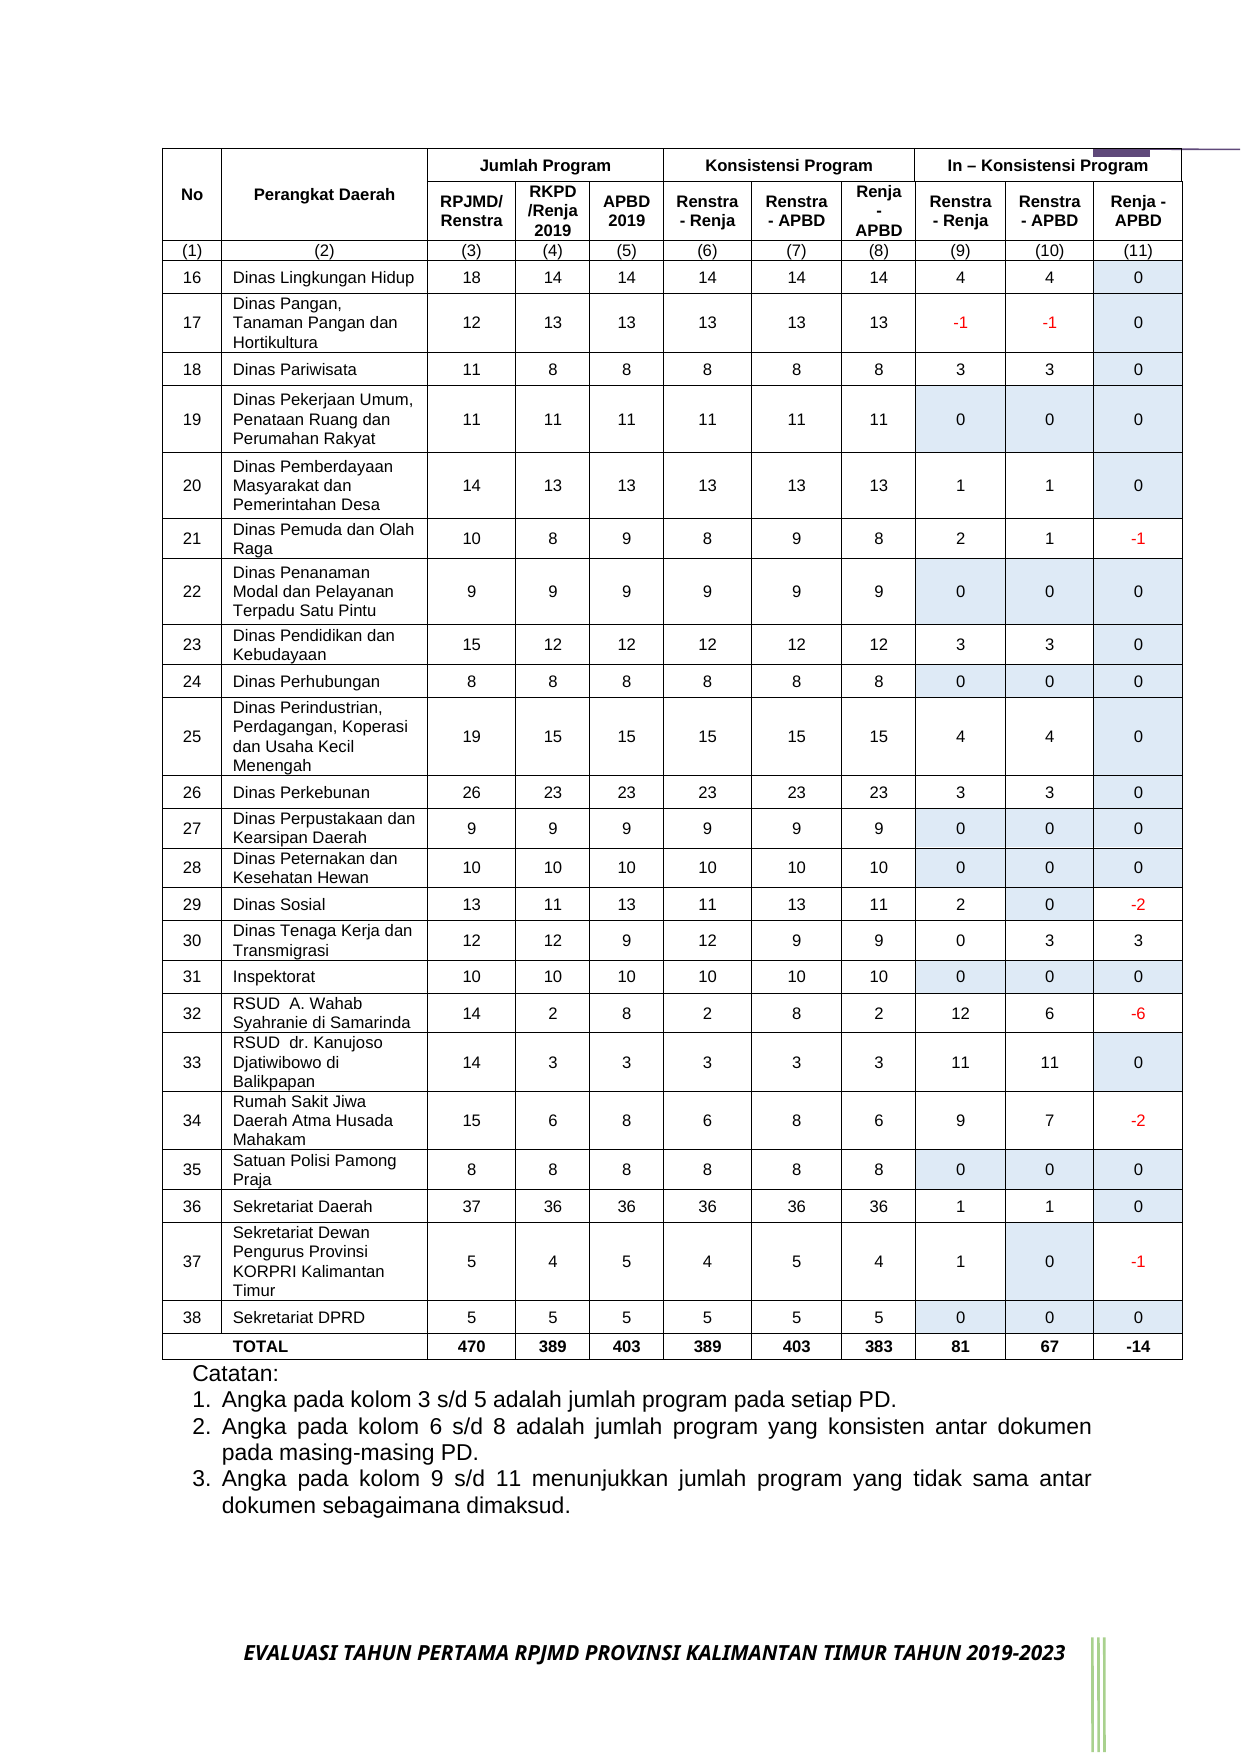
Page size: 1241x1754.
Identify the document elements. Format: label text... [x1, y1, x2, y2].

table_cell 0 [1006, 888, 1093, 920]
table_cell 10 [516, 961, 589, 993]
text Catatan: [192, 1360, 1092, 1386]
table_cell 383 [842, 1334, 915, 1359]
table_cell APBD 2019 [590, 182, 663, 239]
table_cell Dinas Pekerjaan Umum, Penataan Ruang dan Perumahan Rakyat [222, 386, 427, 452]
table_cell 0 [1094, 1033, 1182, 1091]
table_cell 11 [590, 386, 663, 452]
table_cell 23 [664, 776, 751, 808]
table_cell 5 [842, 1301, 915, 1333]
table_cell 36 [842, 1190, 915, 1222]
table_cell 13 [664, 453, 751, 518]
table_cell (7) [752, 241, 841, 260]
table_cell 9 [516, 809, 589, 847]
table_cell 11 [916, 1033, 1005, 1091]
table_cell 22 [163, 559, 221, 624]
table_cell 11 [428, 353, 515, 385]
table_cell Dinas Pendidikan dan Kebudayaan [222, 625, 427, 664]
table_cell 4 [1006, 698, 1093, 775]
table_header Jumlah Program [428, 149, 663, 181]
table_cell 0 [1094, 294, 1182, 352]
table_cell Sekretariat DPRD [222, 1301, 427, 1333]
table_cell 18 [163, 353, 221, 385]
table_cell 2 [664, 994, 751, 1032]
table_cell 14 [752, 261, 841, 293]
table_cell 0 [1006, 1223, 1093, 1300]
table_cell 0 [1006, 1150, 1093, 1189]
table_cell 10 [428, 849, 515, 887]
table_cell 8 [752, 353, 841, 385]
table_cell 5 [664, 1301, 751, 1333]
table_cell 0 [1094, 698, 1182, 775]
table_cell 8 [752, 1150, 841, 1189]
table_cell 13 [752, 453, 841, 518]
table_cell 2 [842, 994, 915, 1032]
table_cell 23 [516, 776, 589, 808]
table_cell 8 [428, 1150, 515, 1189]
table_cell 7 [1006, 1092, 1093, 1149]
table_cell RSUD dr. Kanujoso Djatiwibowo di Balikpapan [222, 1033, 427, 1091]
table_cell Dinas Perpustakaan dan Kearsipan Daerah [222, 809, 427, 847]
table_cell 9 [428, 559, 515, 624]
table_cell Renja - APBD [842, 182, 915, 239]
table_cell 0 [1094, 1150, 1182, 1189]
table_cell 8 [516, 519, 589, 558]
table_cell 5 [516, 1301, 589, 1333]
table_cell 9 [590, 519, 663, 558]
table_cell 20 [163, 453, 221, 518]
table_cell 3 [664, 1033, 751, 1091]
table_cell 12 [516, 921, 589, 959]
table_header In – Konsistensi Program [915, 149, 1181, 181]
table_cell 6 [664, 1092, 751, 1149]
table_cell 3 [1006, 776, 1093, 808]
table_cell Dinas Perkebunan [222, 776, 427, 808]
table_header Perangkat Daerah [222, 149, 427, 239]
table_cell Sekretariat Dewan Pengurus Provinsi KORPRI Kalimantan Timur [222, 1223, 427, 1300]
table_cell 13 [590, 888, 663, 920]
table_cell 11 [516, 888, 589, 920]
table_cell RKPD/Renja 2019 [516, 182, 589, 239]
table_cell 67 [1006, 1334, 1093, 1359]
table_cell -6 [1094, 994, 1182, 1032]
table_cell -1 [1094, 1223, 1182, 1300]
table_cell 17 [163, 294, 221, 352]
table_cell 15 [590, 698, 663, 775]
table_cell Dinas Pangan, Tanaman Pangan dan Hortikultura [222, 294, 427, 352]
table_cell 15 [428, 625, 515, 664]
table_cell (3) [428, 241, 515, 260]
table_cell 8 [664, 665, 751, 697]
table_cell 9 [590, 809, 663, 847]
table_cell 23 [590, 776, 663, 808]
table_cell Renstra - APBD [1006, 182, 1093, 239]
list Angka pada kolom 3 s/d 5 adalah jumlah program pada setiap PD. [192, 1386, 1092, 1413]
table_cell 9 [842, 559, 915, 624]
table_cell 10 [842, 849, 915, 887]
table_cell 15 [752, 698, 841, 775]
table_cell 1 [916, 1190, 1005, 1222]
table_cell (9) [916, 241, 1005, 260]
table_cell -1 [916, 294, 1005, 352]
table_cell Dinas Perhubungan [222, 665, 427, 697]
table_cell 10 [842, 961, 915, 993]
table_cell 11 [842, 888, 915, 920]
table_cell 12 [428, 921, 515, 959]
table_cell 26 [163, 776, 221, 808]
table_cell 11 [516, 386, 589, 452]
table_cell 12 [428, 294, 515, 352]
table_cell 5 [752, 1223, 841, 1300]
table_cell 18 [428, 261, 515, 293]
table_cell 1 [916, 1223, 1005, 1300]
table_cell 0 [916, 665, 1005, 697]
table_cell 23 [163, 625, 221, 664]
table_cell -14 [1094, 1334, 1182, 1359]
table_cell 9 [752, 921, 841, 959]
table_cell 15 [842, 698, 915, 775]
table_cell 14 [428, 1033, 515, 1091]
table_cell 10 [664, 961, 751, 993]
table_cell 0 [916, 1301, 1005, 1333]
table_cell [163, 1334, 221, 1359]
table_cell 389 [664, 1334, 751, 1359]
table_cell 27 [163, 809, 221, 847]
table_cell 4 [916, 698, 1005, 775]
table_cell 13 [516, 294, 589, 352]
table_cell 8 [590, 1150, 663, 1189]
table_header No [163, 149, 221, 239]
table_cell 0 [1094, 386, 1182, 452]
table_cell 0 [916, 961, 1005, 993]
table_cell (11) [1094, 241, 1182, 260]
table_cell 9 [590, 921, 663, 959]
table_cell 0 [1006, 386, 1093, 452]
table_cell 36 [664, 1190, 751, 1222]
table_cell 1 [1006, 1190, 1093, 1222]
table_cell 10 [590, 849, 663, 887]
table_cell 14 [516, 261, 589, 293]
table_cell 10 [428, 961, 515, 993]
table_cell (8) [842, 241, 915, 260]
table_cell 1 [1006, 453, 1093, 518]
table_cell 4 [842, 1223, 915, 1300]
table_cell 10 [590, 961, 663, 993]
table_cell 10 [752, 961, 841, 993]
table_cell 12 [916, 994, 1005, 1032]
table_cell 10 [752, 849, 841, 887]
table_cell 0 [916, 849, 1005, 887]
table_cell (2) [222, 241, 427, 260]
table_cell Dinas Perindustrian, Perdagangan, Koperasi dan Usaha Kecil Menengah [222, 698, 427, 775]
table_cell 12 [664, 921, 751, 959]
table_cell 13 [590, 294, 663, 352]
table_cell 3 [590, 1033, 663, 1091]
table_cell 0 [916, 921, 1005, 959]
table_cell Rumah Sakit Jiwa Daerah Atma Husada Mahakam [222, 1092, 427, 1149]
table_cell -1 [1094, 519, 1182, 558]
table_cell 470 [428, 1334, 515, 1359]
table_cell Satuan Polisi Pamong Praja [222, 1150, 427, 1189]
table_cell 403 [752, 1334, 841, 1359]
table_cell 3 [1006, 921, 1093, 959]
table_cell 9 [842, 921, 915, 959]
table_cell 19 [163, 386, 221, 452]
table_cell 21 [163, 519, 221, 558]
table_cell 13 [516, 453, 589, 518]
table_cell 10 [664, 849, 751, 887]
table_cell 32 [163, 994, 221, 1032]
table_cell 14 [590, 261, 663, 293]
table_cell 23 [842, 776, 915, 808]
table_cell (10) [1006, 241, 1093, 260]
table_cell 0 [916, 559, 1005, 624]
table_cell 8 [842, 353, 915, 385]
table_cell 4 [1006, 261, 1093, 293]
table_cell 36 [516, 1190, 589, 1222]
table_cell 9 [664, 809, 751, 847]
table_cell 1 [1006, 519, 1093, 558]
table_cell 0 [1094, 665, 1182, 697]
table_cell 389 [516, 1334, 589, 1359]
table_cell 8 [664, 353, 751, 385]
table_cell 8 [752, 994, 841, 1032]
table_cell 8 [516, 1150, 589, 1189]
table_cell Dinas Pemuda dan Olah Raga [222, 519, 427, 558]
table_cell 11 [664, 386, 751, 452]
table_cell RPJMD/ Renstra [428, 182, 515, 239]
table_cell 0 [1094, 353, 1182, 385]
table_cell 8 [590, 665, 663, 697]
table_cell 6 [842, 1092, 915, 1149]
table_cell 0 [916, 809, 1005, 847]
table_cell 11 [428, 386, 515, 452]
list Angka pada kolom 9 s/d 11 menunjukkan jumlah program yang tidak sama antar dokumen sebagaimana dimaksud. [192, 1465, 1092, 1518]
table_cell 14 [428, 994, 515, 1032]
table_cell 0 [1094, 809, 1182, 847]
table_cell Renja - APBD [1094, 182, 1182, 239]
table_cell 8 [842, 665, 915, 697]
table_cell 11 [842, 386, 915, 452]
table_cell 0 [1006, 559, 1093, 624]
table_cell 14 [428, 453, 515, 518]
table_cell 6 [1006, 994, 1093, 1032]
table_cell TOTAL [221, 1334, 427, 1359]
table_cell 0 [1006, 1301, 1093, 1333]
table_cell 8 [516, 353, 589, 385]
table_cell 12 [664, 625, 751, 664]
table_cell 0 [1094, 625, 1182, 664]
table_cell 9 [516, 559, 589, 624]
table_cell 12 [516, 625, 589, 664]
table_cell 15 [664, 698, 751, 775]
table_cell RSUD A. Wahab Syahranie di Samarinda [222, 994, 427, 1032]
table_cell 35 [163, 1150, 221, 1189]
table_cell Sekretariat Daerah [222, 1190, 427, 1222]
table_cell 0 [916, 1150, 1005, 1189]
table_cell 30 [163, 921, 221, 959]
table_cell 31 [163, 961, 221, 993]
table_header Konsistensi Program [664, 149, 914, 181]
table_cell 11 [664, 888, 751, 920]
table_cell 8 [752, 665, 841, 697]
table_cell 3 [1006, 353, 1093, 385]
table_cell 8 [516, 665, 589, 697]
table_cell 8 [590, 353, 663, 385]
table_cell 5 [590, 1301, 663, 1333]
table_cell 0 [1006, 809, 1093, 847]
table_cell Dinas Peternakan dan Kesehatan Hewan [222, 849, 427, 887]
table_cell 36 [752, 1190, 841, 1222]
table_cell 8 [664, 519, 751, 558]
table_cell 11 [1006, 1033, 1093, 1091]
table_cell 9 [428, 809, 515, 847]
table_cell 9 [752, 559, 841, 624]
table_cell 14 [664, 261, 751, 293]
table_cell 5 [590, 1223, 663, 1300]
table_cell 9 [752, 809, 841, 847]
table_cell 37 [163, 1223, 221, 1300]
table_cell -2 [1094, 888, 1182, 920]
table_cell 0 [1094, 261, 1182, 293]
table_cell 6 [516, 1092, 589, 1149]
table_cell 33 [163, 1033, 221, 1091]
table_cell 4 [916, 261, 1005, 293]
table_cell -2 [1094, 1092, 1182, 1149]
table_cell 23 [752, 776, 841, 808]
table_cell 25 [163, 698, 221, 775]
table_cell 0 [1094, 559, 1182, 624]
table_cell 9 [842, 809, 915, 847]
table_cell 8 [752, 1092, 841, 1149]
table_cell Dinas Sosial [222, 888, 427, 920]
table_cell 0 [1094, 1301, 1182, 1333]
table_cell 37 [428, 1190, 515, 1222]
table_cell 13 [664, 294, 751, 352]
table_cell Dinas Pariwisata [222, 353, 427, 385]
table_cell 3 [1094, 921, 1182, 959]
table_cell 8 [842, 519, 915, 558]
table_cell 9 [752, 519, 841, 558]
table_cell 12 [752, 625, 841, 664]
table_cell 2 [916, 519, 1005, 558]
table_cell 8 [428, 665, 515, 697]
table_cell Dinas Penanaman Modal dan Pelayanan Terpadu Satu Pintu [222, 559, 427, 624]
table_cell 4 [664, 1223, 751, 1300]
table_cell (4) [516, 241, 589, 260]
table_cell 15 [428, 1092, 515, 1149]
table_cell 4 [516, 1223, 589, 1300]
table_cell 34 [163, 1092, 221, 1149]
table_cell 81 [916, 1334, 1005, 1359]
table_cell (1) [163, 241, 221, 260]
table_cell 1 [916, 453, 1005, 518]
table_cell 26 [428, 776, 515, 808]
table_cell 13 [842, 294, 915, 352]
table_cell 9 [916, 1092, 1005, 1149]
table_cell 0 [1006, 961, 1093, 993]
table_cell 36 [590, 1190, 663, 1222]
table_cell 9 [590, 559, 663, 624]
table_cell 14 [842, 261, 915, 293]
table_cell 10 [516, 849, 589, 887]
table_cell 0 [1006, 849, 1093, 887]
table_cell 0 [1094, 961, 1182, 993]
table_cell Inspektorat [222, 961, 427, 993]
table_cell 5 [752, 1301, 841, 1333]
table_cell 13 [590, 453, 663, 518]
table_cell 36 [163, 1190, 221, 1222]
table_cell Renstra - Renja [916, 182, 1005, 239]
list Angka pada kolom 6 s/d 8 adalah jumlah program yang konsisten antar dokumen pada masing-masing PD. [192, 1413, 1092, 1465]
table_cell 9 [664, 559, 751, 624]
table_cell 3 [752, 1033, 841, 1091]
table_cell 28 [163, 849, 221, 887]
table_cell 2 [916, 888, 1005, 920]
table_cell 13 [428, 888, 515, 920]
table_cell Renstra - APBD [752, 182, 841, 239]
table_cell Dinas Pemberdayaan Masyarakat dan Pemerintahan Desa [222, 453, 427, 518]
table_cell 19 [428, 698, 515, 775]
table_cell 8 [664, 1150, 751, 1189]
table_cell 38 [163, 1301, 221, 1333]
table_cell 24 [163, 665, 221, 697]
table_cell 2 [516, 994, 589, 1032]
table_cell 3 [516, 1033, 589, 1091]
table_cell 403 [590, 1334, 663, 1359]
table_cell Dinas Tenaga Kerja dan Transmigrasi [222, 921, 427, 959]
table_cell 13 [752, 888, 841, 920]
table_cell 5 [428, 1223, 515, 1300]
table_cell 0 [916, 386, 1005, 452]
table_cell 3 [916, 353, 1005, 385]
table_cell 8 [842, 1150, 915, 1189]
table_cell (5) [590, 241, 663, 260]
table_cell 12 [842, 625, 915, 664]
table_cell -1 [1006, 294, 1093, 352]
table_cell 0 [1006, 665, 1093, 697]
table_cell 11 [752, 386, 841, 452]
table_cell 16 [163, 261, 221, 293]
table_cell 3 [842, 1033, 915, 1091]
table_cell 0 [1094, 453, 1182, 518]
table_cell 10 [428, 519, 515, 558]
table_cell 0 [1094, 849, 1182, 887]
table_cell 0 [1094, 776, 1182, 808]
table_cell 0 [1094, 1190, 1182, 1222]
table_cell 8 [590, 994, 663, 1032]
table_cell Renstra - Renja [664, 182, 751, 239]
table_cell 5 [428, 1301, 515, 1333]
table_cell 3 [916, 625, 1005, 664]
table_cell 13 [842, 453, 915, 518]
table_cell 12 [590, 625, 663, 664]
table_cell 29 [163, 888, 221, 920]
table_cell 13 [752, 294, 841, 352]
table_cell 3 [916, 776, 1005, 808]
table_cell Dinas Lingkungan Hidup [222, 261, 427, 293]
table_cell 15 [516, 698, 589, 775]
table_cell (6) [664, 241, 751, 260]
table_cell 8 [590, 1092, 663, 1149]
table_cell 3 [1006, 625, 1093, 664]
